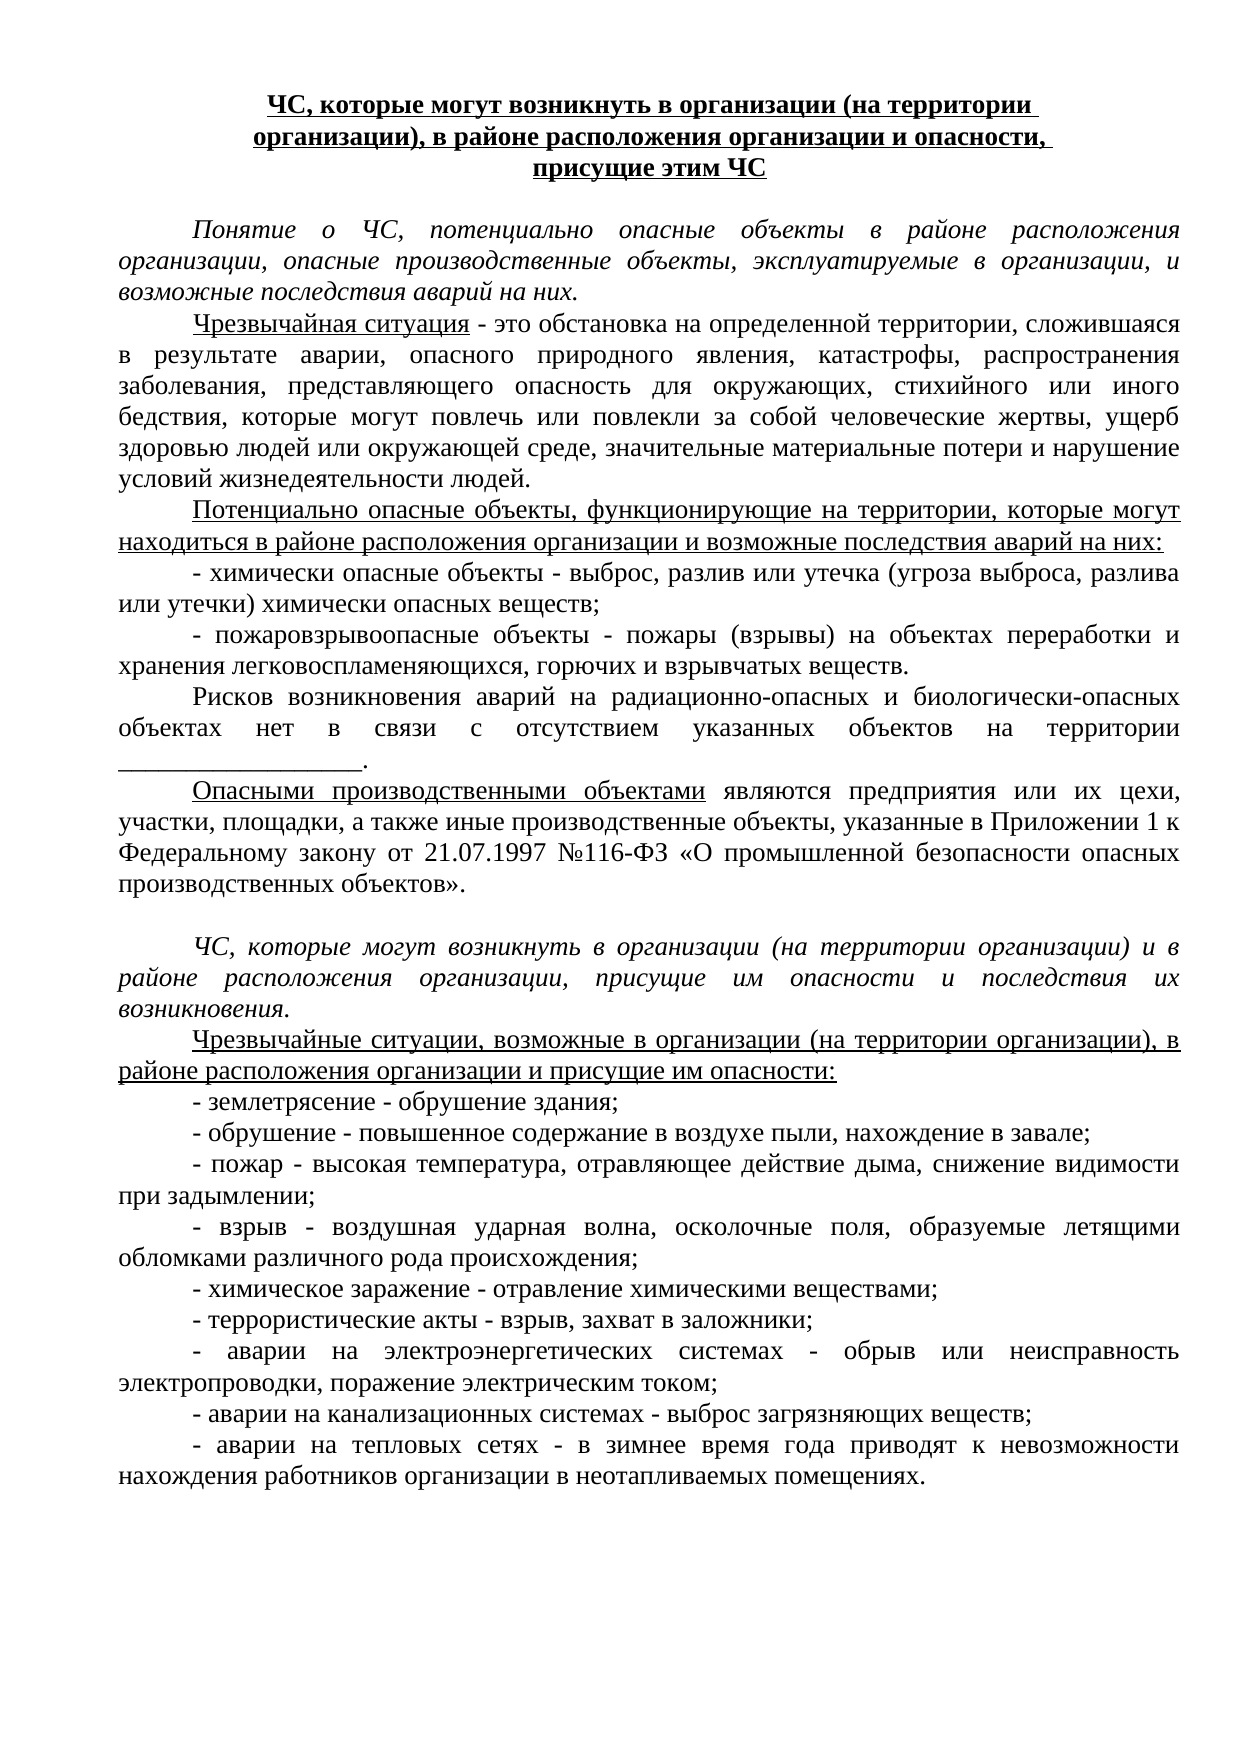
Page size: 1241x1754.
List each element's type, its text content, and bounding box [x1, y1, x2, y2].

text - аварии на тепловых сетях - в зимнее время года приводят к невозможности нахождения работников организации в неотапливаемых помещениях. [118, 1428, 1181, 1490]
text - пожар - высокая температура, отравляющее действие дыма, снижение видимости при задымлении; [118, 1148, 1181, 1210]
text организации), в районе расположения организации и опасности, [118, 120, 1181, 151]
text ЧС, которые могут возникнуть в организации (на территории [118, 89, 1181, 120]
text Потенциально опасные объекты, функционирующие на территории, которые могут находиться в районе расположения организации и возможные последствия аварий на них: [118, 493, 1181, 556]
text присущие этим ЧС [118, 151, 1181, 182]
text - пожаровзрывоопасные объекты - пожары (взрывы) на объектах переработки и хранения легковоспламеняющихся, горючих и взрывчатых веществ. [118, 618, 1181, 680]
text - химическое заражение - отравление химическими веществами; [118, 1272, 1181, 1303]
text - аварии на электроэнергетических системах - обрыв или неисправность электропроводки, поражение электрическим током; [118, 1334, 1181, 1397]
text - взрыв - воздушная ударная волна, осколочные поля, образуемые летящими обломками различного рода происхождения; [118, 1210, 1181, 1272]
text - террористические акты - взрыв, захват в заложники; [118, 1303, 1181, 1334]
text Понятие о ЧС, потенциально опасные объекты в районе расположения организации, опасные производственные объекты, эксплуатируемые в организации, и возможные последствия аварий на них. [118, 213, 1181, 307]
text ЧС, которые могут возникнуть в организации (на территории организации) и в районе расположения организации, присущие им опасности и последствия их возникновения. [118, 929, 1181, 1023]
text Чрезвычайные ситуации, возможные в организации (на территории организации), в районе расположения организации и присущие им опасности: [118, 1023, 1181, 1085]
text - аварии на канализационных системах - выброс загрязняющих веществ; [118, 1397, 1181, 1428]
text Опасными производственными объектами являются предприятия или их цехи, участки, площадки, а также иные производственные объекты, указанные в Приложении 1 к Федеральному закону от 21.07.1997 №116-ФЗ «О промышленной безопасности опасных производственных объектов». [118, 774, 1181, 898]
text Рисков возникновения аварий на радиационно-опасных и биологически-опасных объектах нет в связи с отсутствием указанных объектов на территории __________________. [118, 680, 1181, 774]
text - землетрясение - обрушение здания; [118, 1085, 1181, 1116]
text - обрушение - повышенное содержание в воздухе пыли, нахождение в завале; [118, 1116, 1181, 1148]
text - химически опасные объекты - выброс, разлив или утечка (угроза выброса, разлива или утечки) химически опасных веществ; [118, 556, 1181, 618]
text Чрезвычайная ситуация - это обстановка на определенной территории, сложившаяся в результате аварии, опасного природного явления, катастрофы, распространения заболевания, представляющего опасность для окружающих, стихийного или иного бедствия, которые могут повлечь или повлекли за собой человеческие жертвы, ущерб здоровью людей или окружающей среде, значительные материальные потери и нарушение условий жизнедеятельности людей. [118, 307, 1181, 493]
